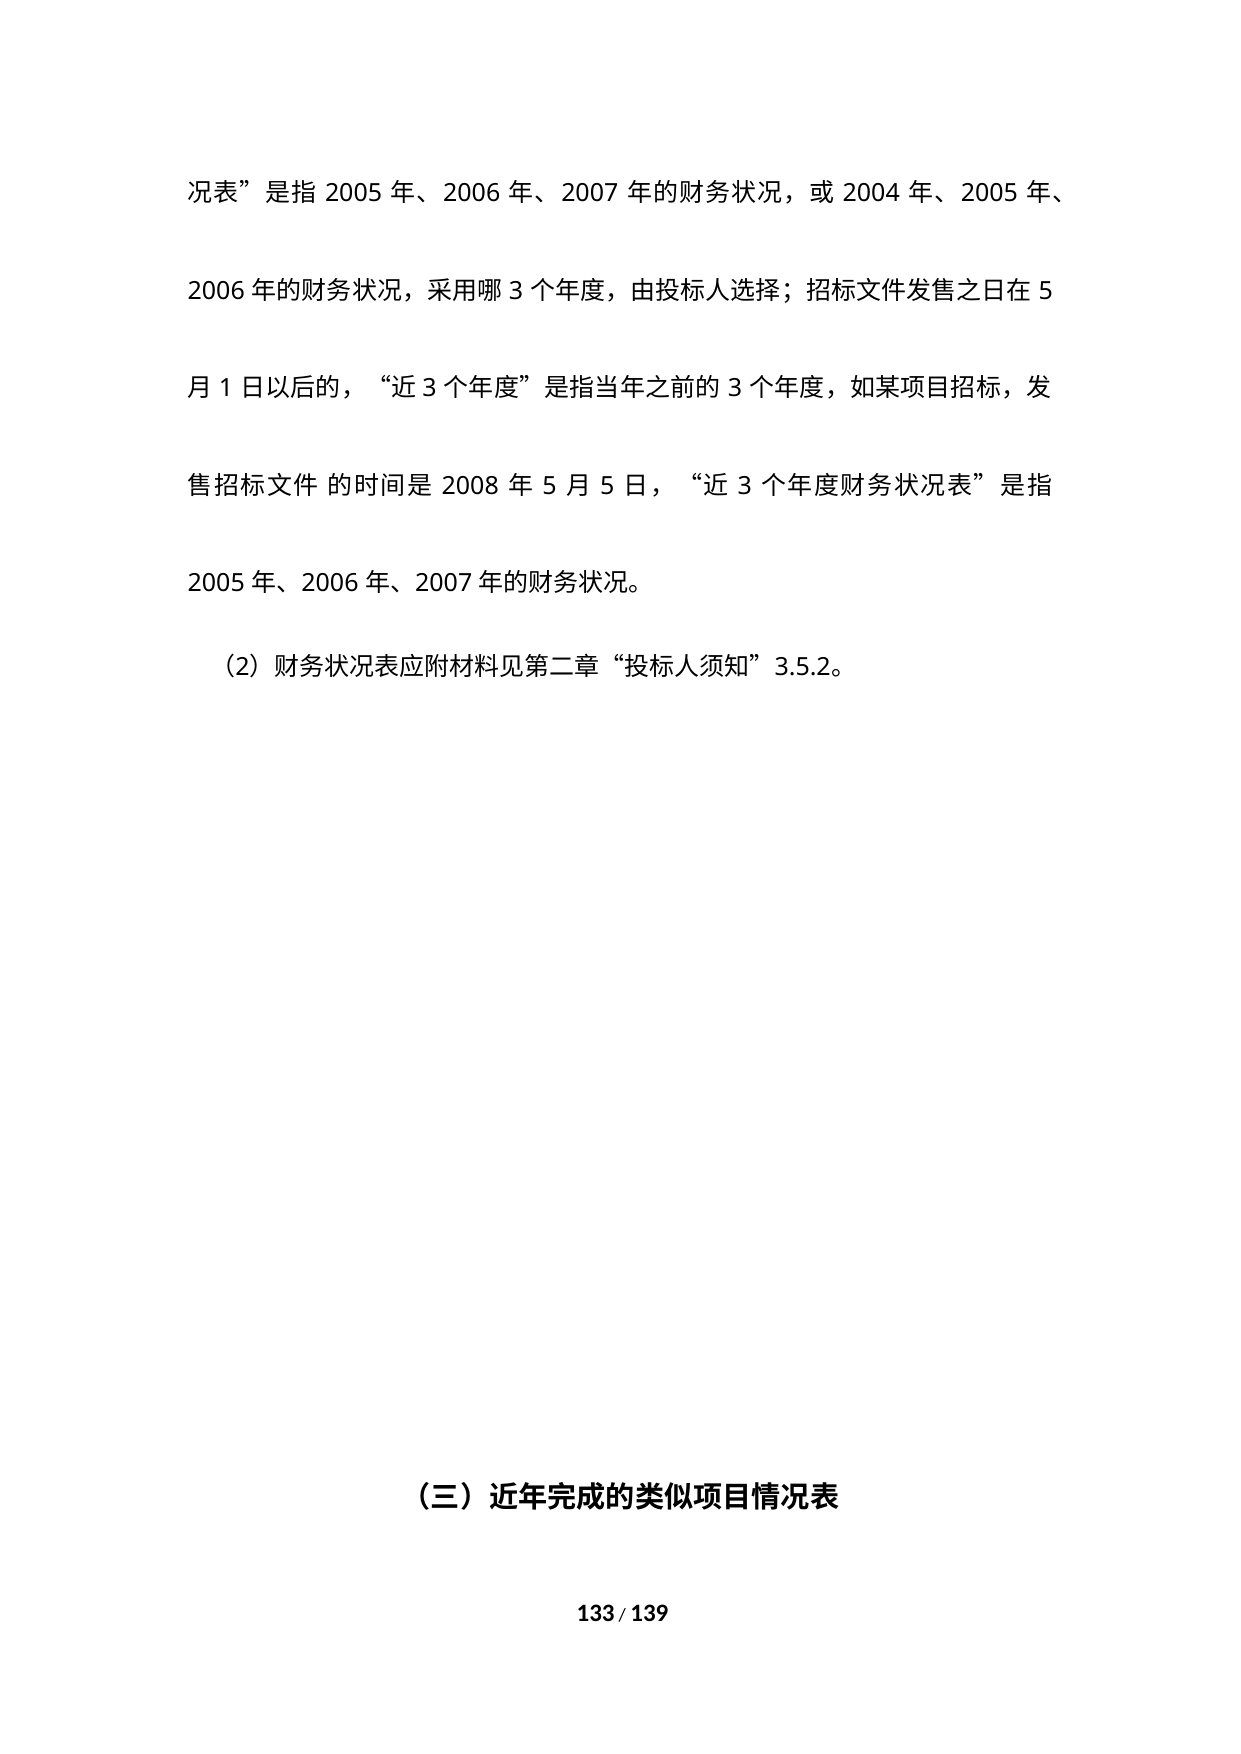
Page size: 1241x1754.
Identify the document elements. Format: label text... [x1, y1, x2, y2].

text （三）近年完成的类似项目情况表 [187, 1462, 1053, 1527]
text （2）财务状况表应附材料见第二章“投标人须知”3.5.2。 [187, 632, 1053, 697]
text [187, 158, 1053, 613]
